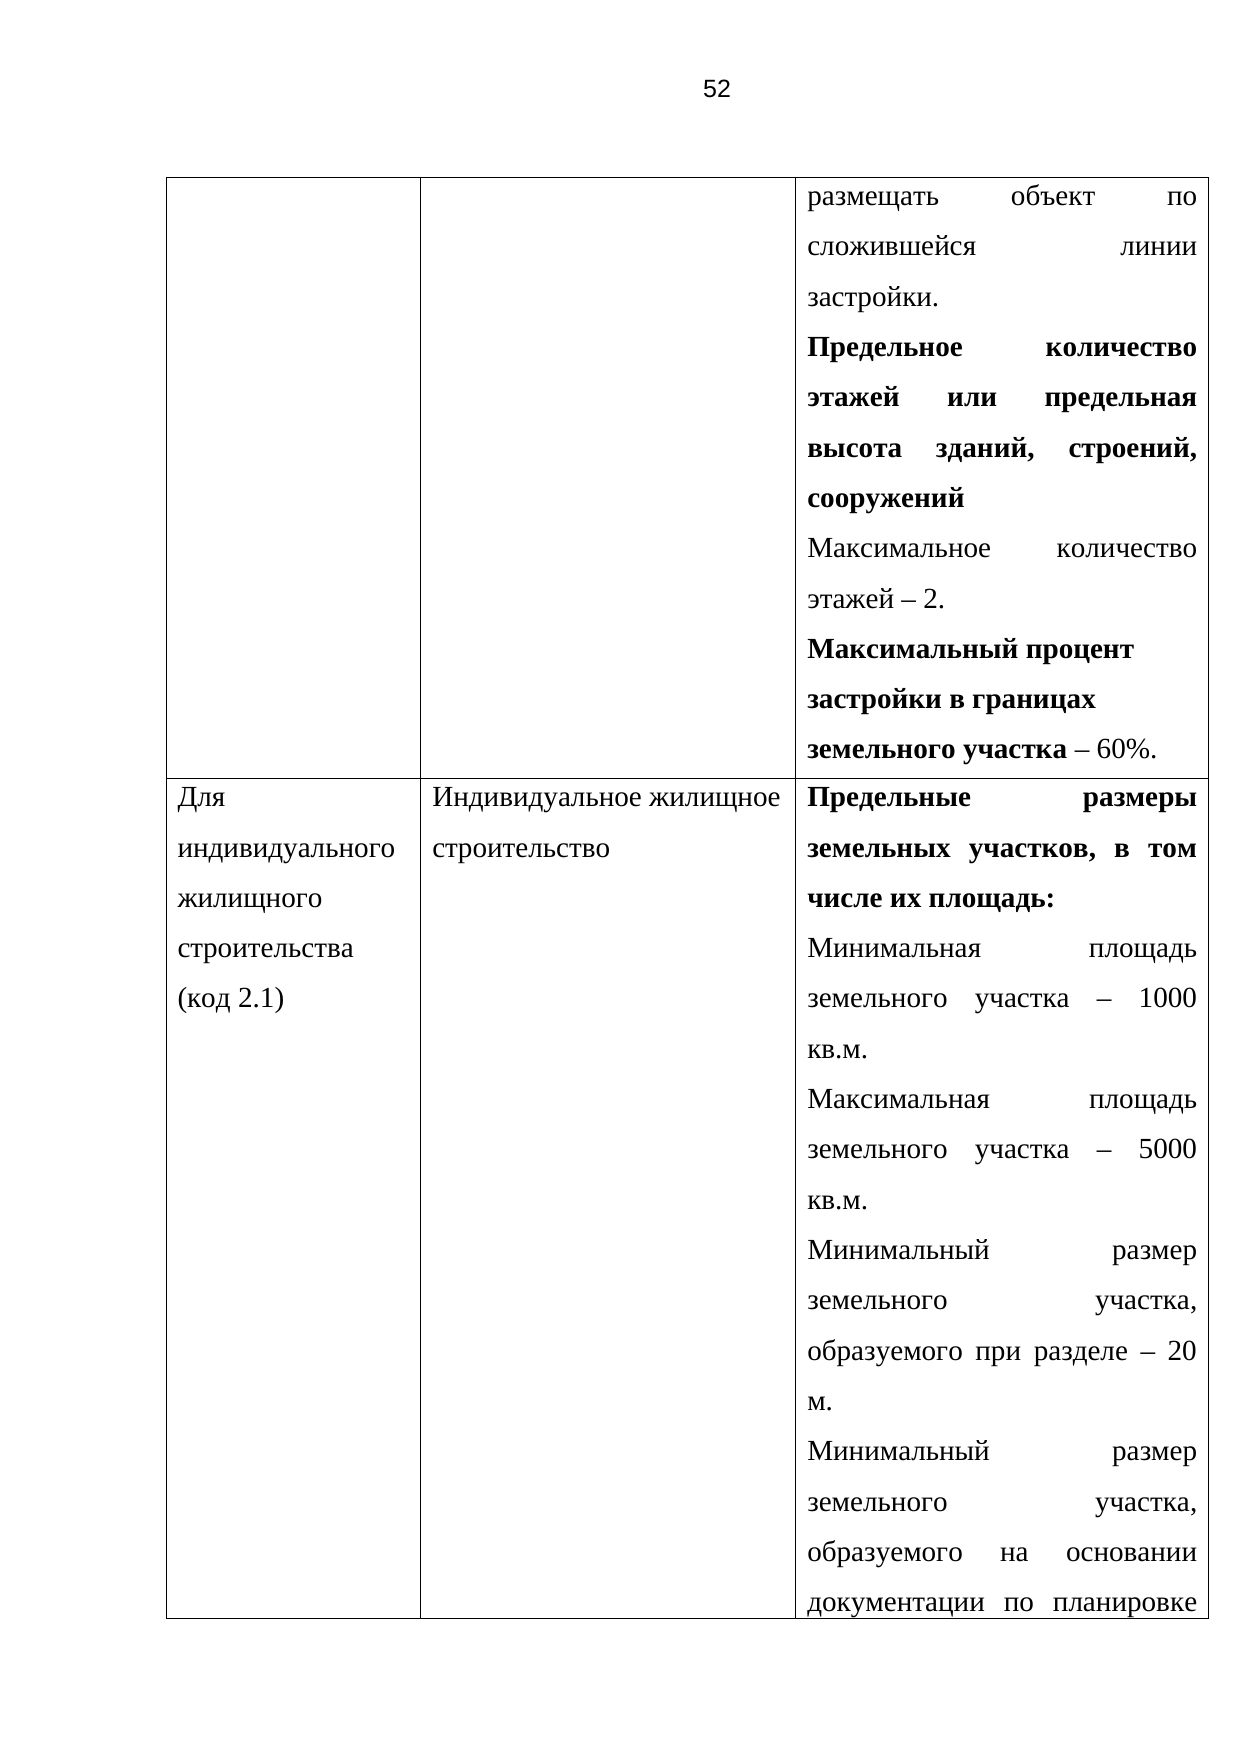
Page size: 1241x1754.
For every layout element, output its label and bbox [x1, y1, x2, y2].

table_cell [167, 178, 420, 778]
table_cell [796, 779, 1208, 1618]
table_cell [796, 178, 1208, 778]
table_cell [421, 178, 795, 778]
table_cell [421, 779, 795, 1618]
table_cell [167, 779, 420, 1618]
